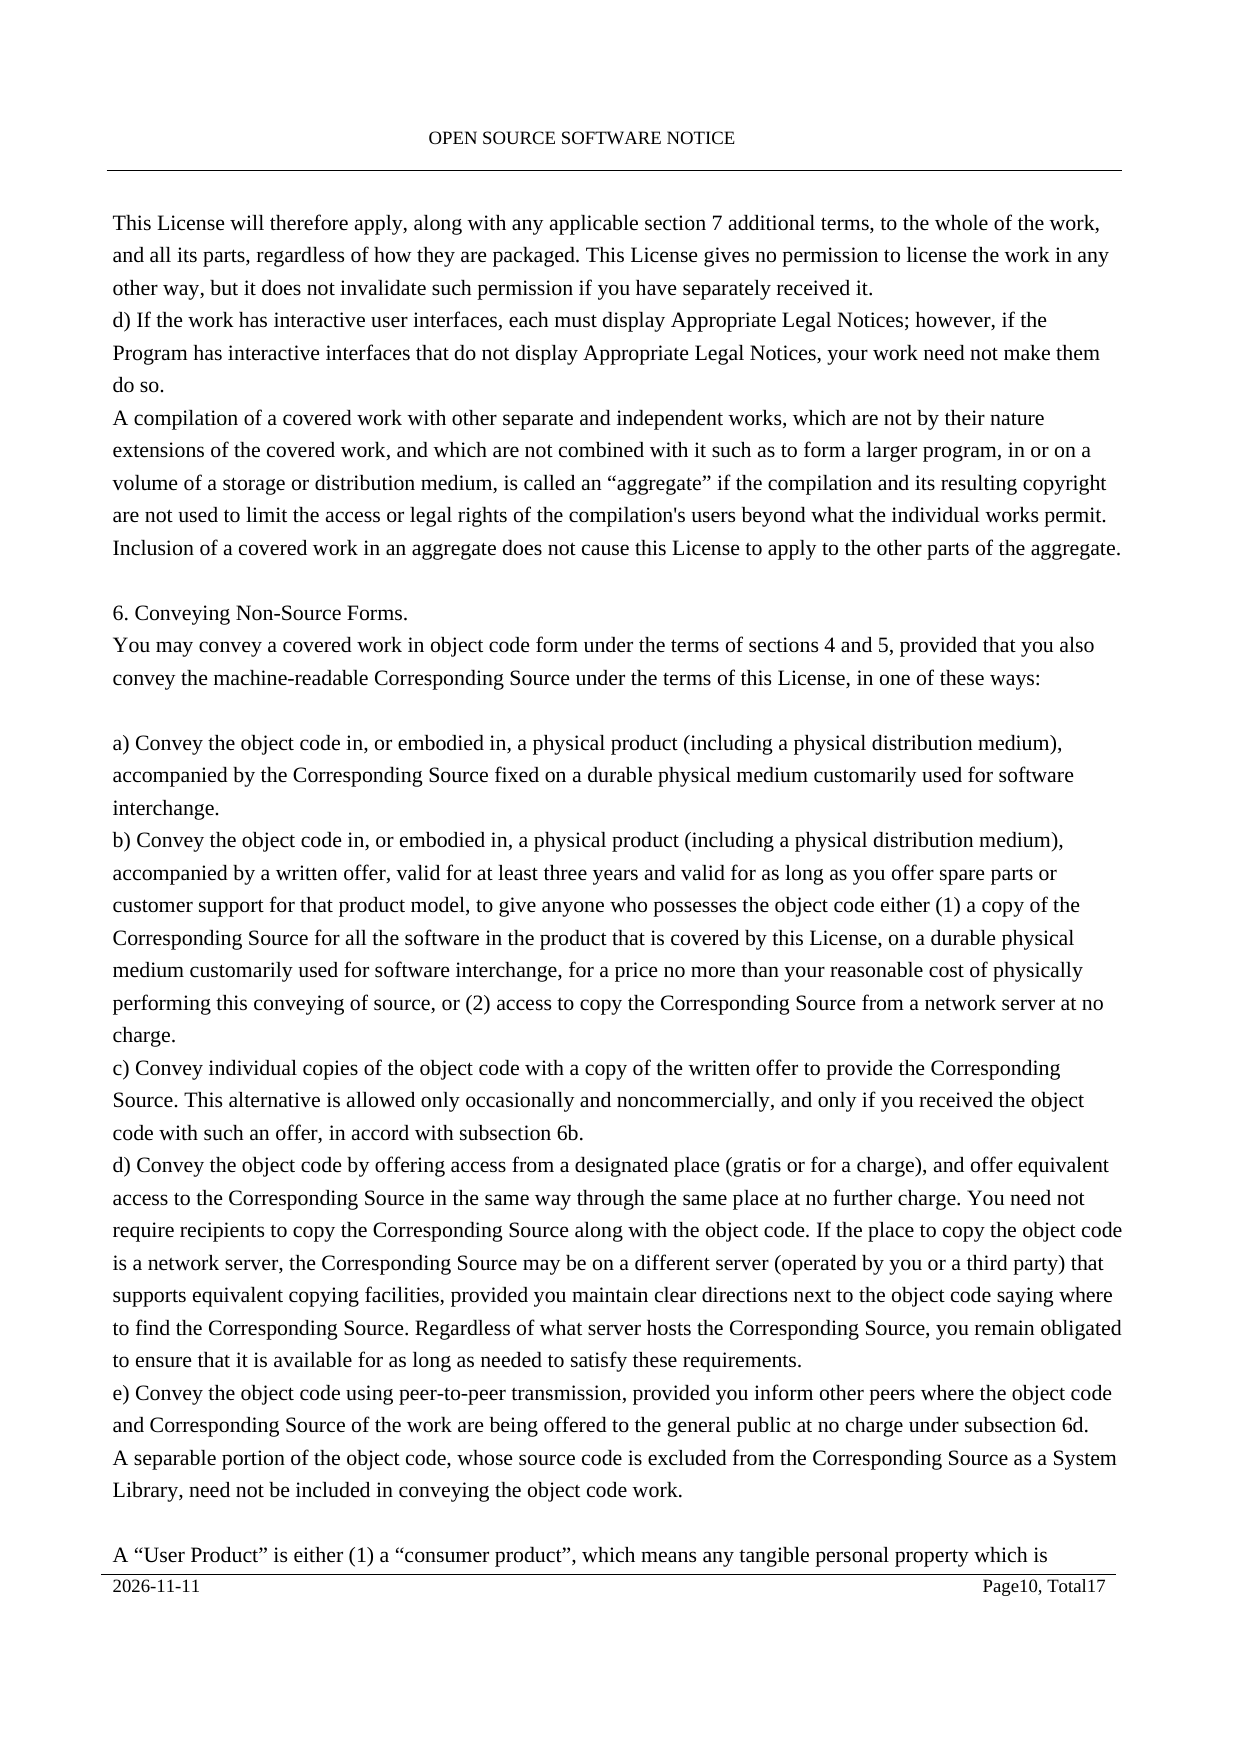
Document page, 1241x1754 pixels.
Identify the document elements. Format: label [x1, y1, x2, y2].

text [112, 206, 1128, 1571]
